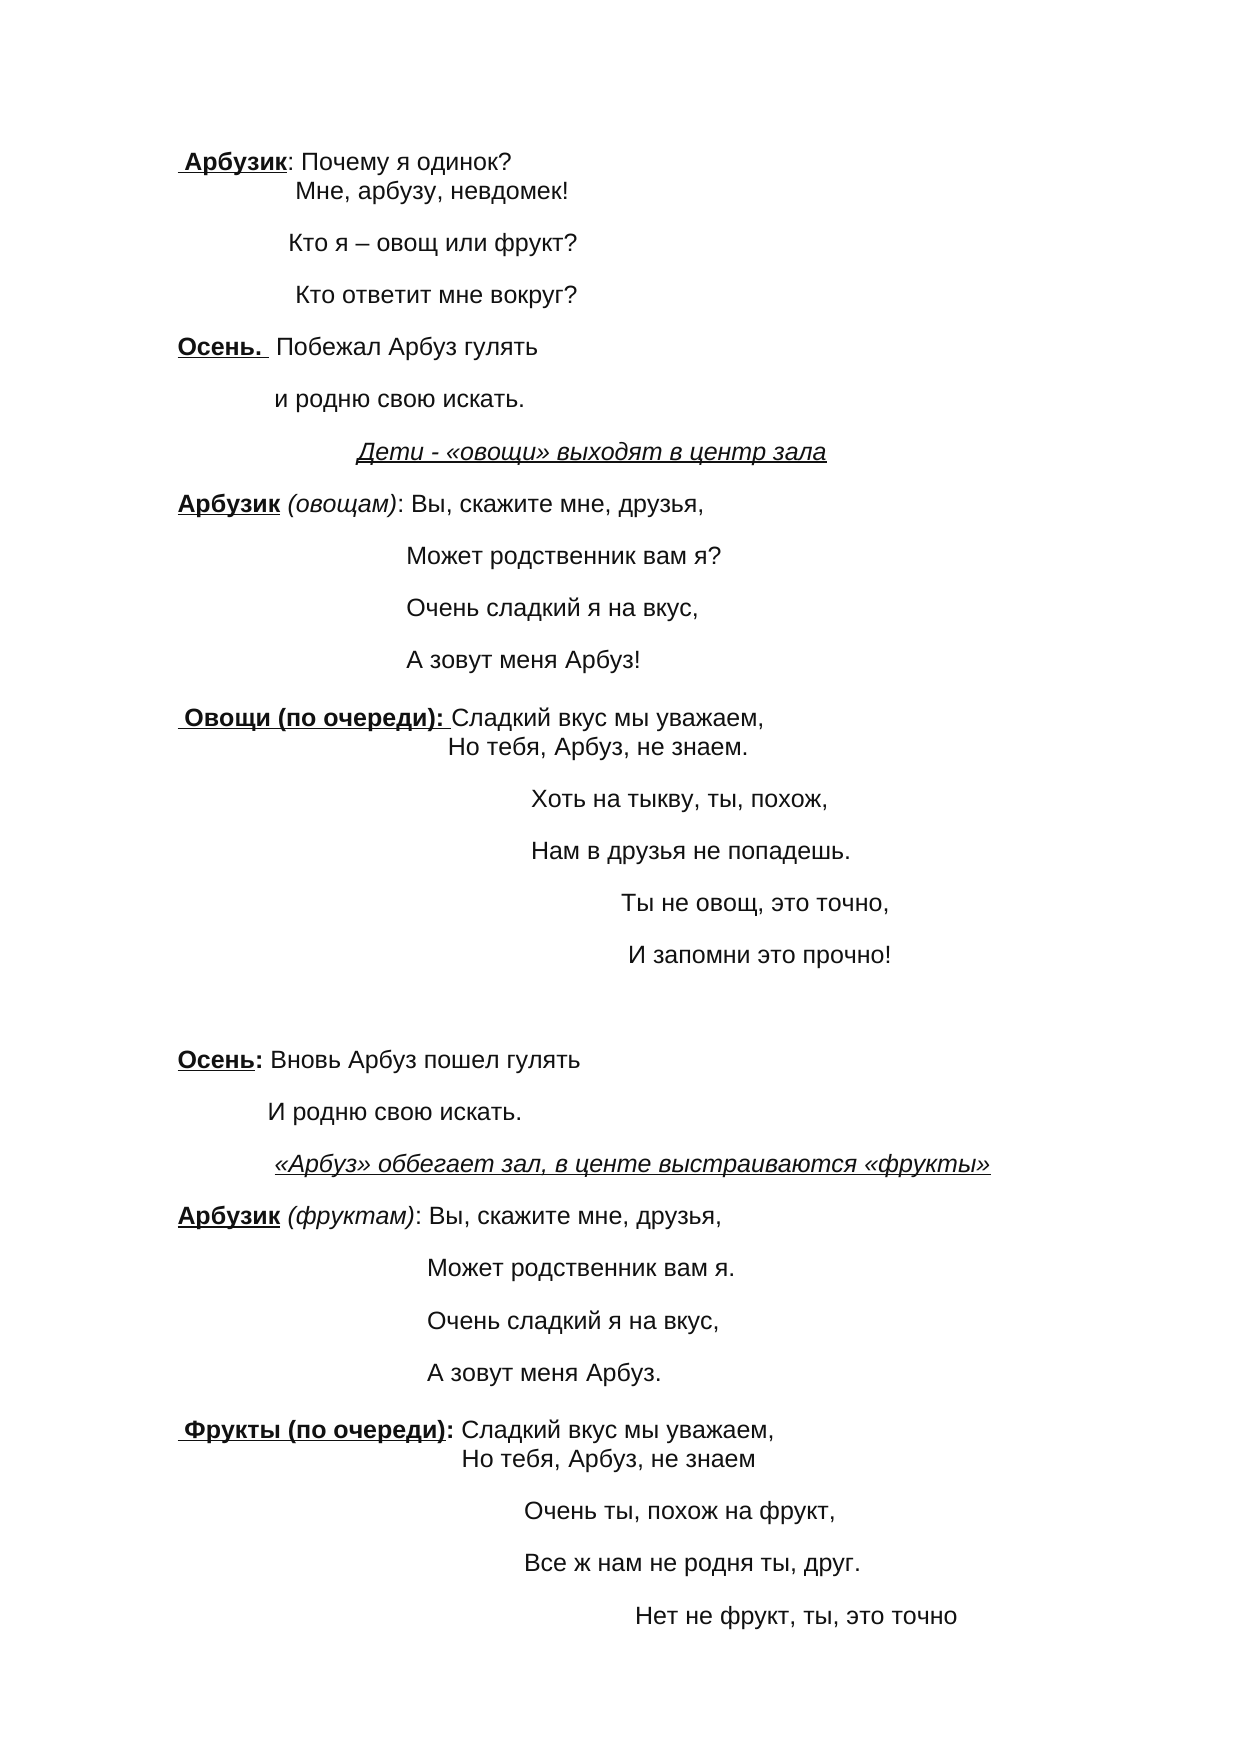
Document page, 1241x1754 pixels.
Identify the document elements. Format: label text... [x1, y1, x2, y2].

text Дети - «овощи» выходят в центр зала [177, 437, 1152, 465]
text Арбузик (овощам): Вы, скажите мне, друзья, [177, 489, 1152, 517]
text Очень сладкий я на вкус, [177, 1306, 1152, 1334]
text Кто я – овощ или фрукт? [177, 228, 1152, 257]
text Мне, арбузу, невдомек! [177, 176, 1152, 204]
text Фрукты (по очереди): Сладкий вкус мы уважаем, [177, 1415, 1152, 1444]
text Но тебя, Арбуз, не знаем [177, 1444, 1152, 1473]
text Все ж нам не родня ты, друг. [177, 1548, 1152, 1577]
text Очень ты, похож на фрукт, [177, 1496, 1152, 1525]
text Может родственник вам я. [177, 1253, 1152, 1282]
text и родню свою искать. [177, 384, 1152, 413]
text Овощи (по очереди): Сладкий вкус мы уважаем, [177, 703, 1152, 732]
text Осень. Побежал Арбуз гулять [177, 332, 1152, 361]
text Кто ответит мне вокруг? [177, 280, 1152, 309]
text Арбузик (фруктам): Вы, скажите мне, друзья, [177, 1201, 1152, 1230]
text А зовут меня Арбуз! [177, 645, 1152, 674]
text Очень сладкий я на вкус, [177, 593, 1152, 622]
text А зовут меня Арбуз. [177, 1358, 1152, 1387]
text «Арбуз» оббегает зал, в центе выстраиваются «фрукты» [177, 1149, 1152, 1178]
text И родню свою искать. [177, 1097, 1152, 1126]
text Арбузик: Почему я одинок? [177, 147, 1152, 176]
text Нет не фрукт, ты, это точно [177, 1601, 1152, 1629]
text Ты не овощ, это точно, [177, 888, 1152, 917]
text Хоть на тыкву, ты, похож, [177, 784, 1152, 812]
text Может родственник вам я? [177, 541, 1152, 570]
text Но тебя, Арбуз, не знаем. [177, 732, 1152, 760]
text Нам в друзья не попадешь. [177, 836, 1152, 865]
text Осень: Вновь Арбуз пошел гулять [177, 1045, 1152, 1073]
text И запомни это прочно! [177, 940, 1152, 969]
